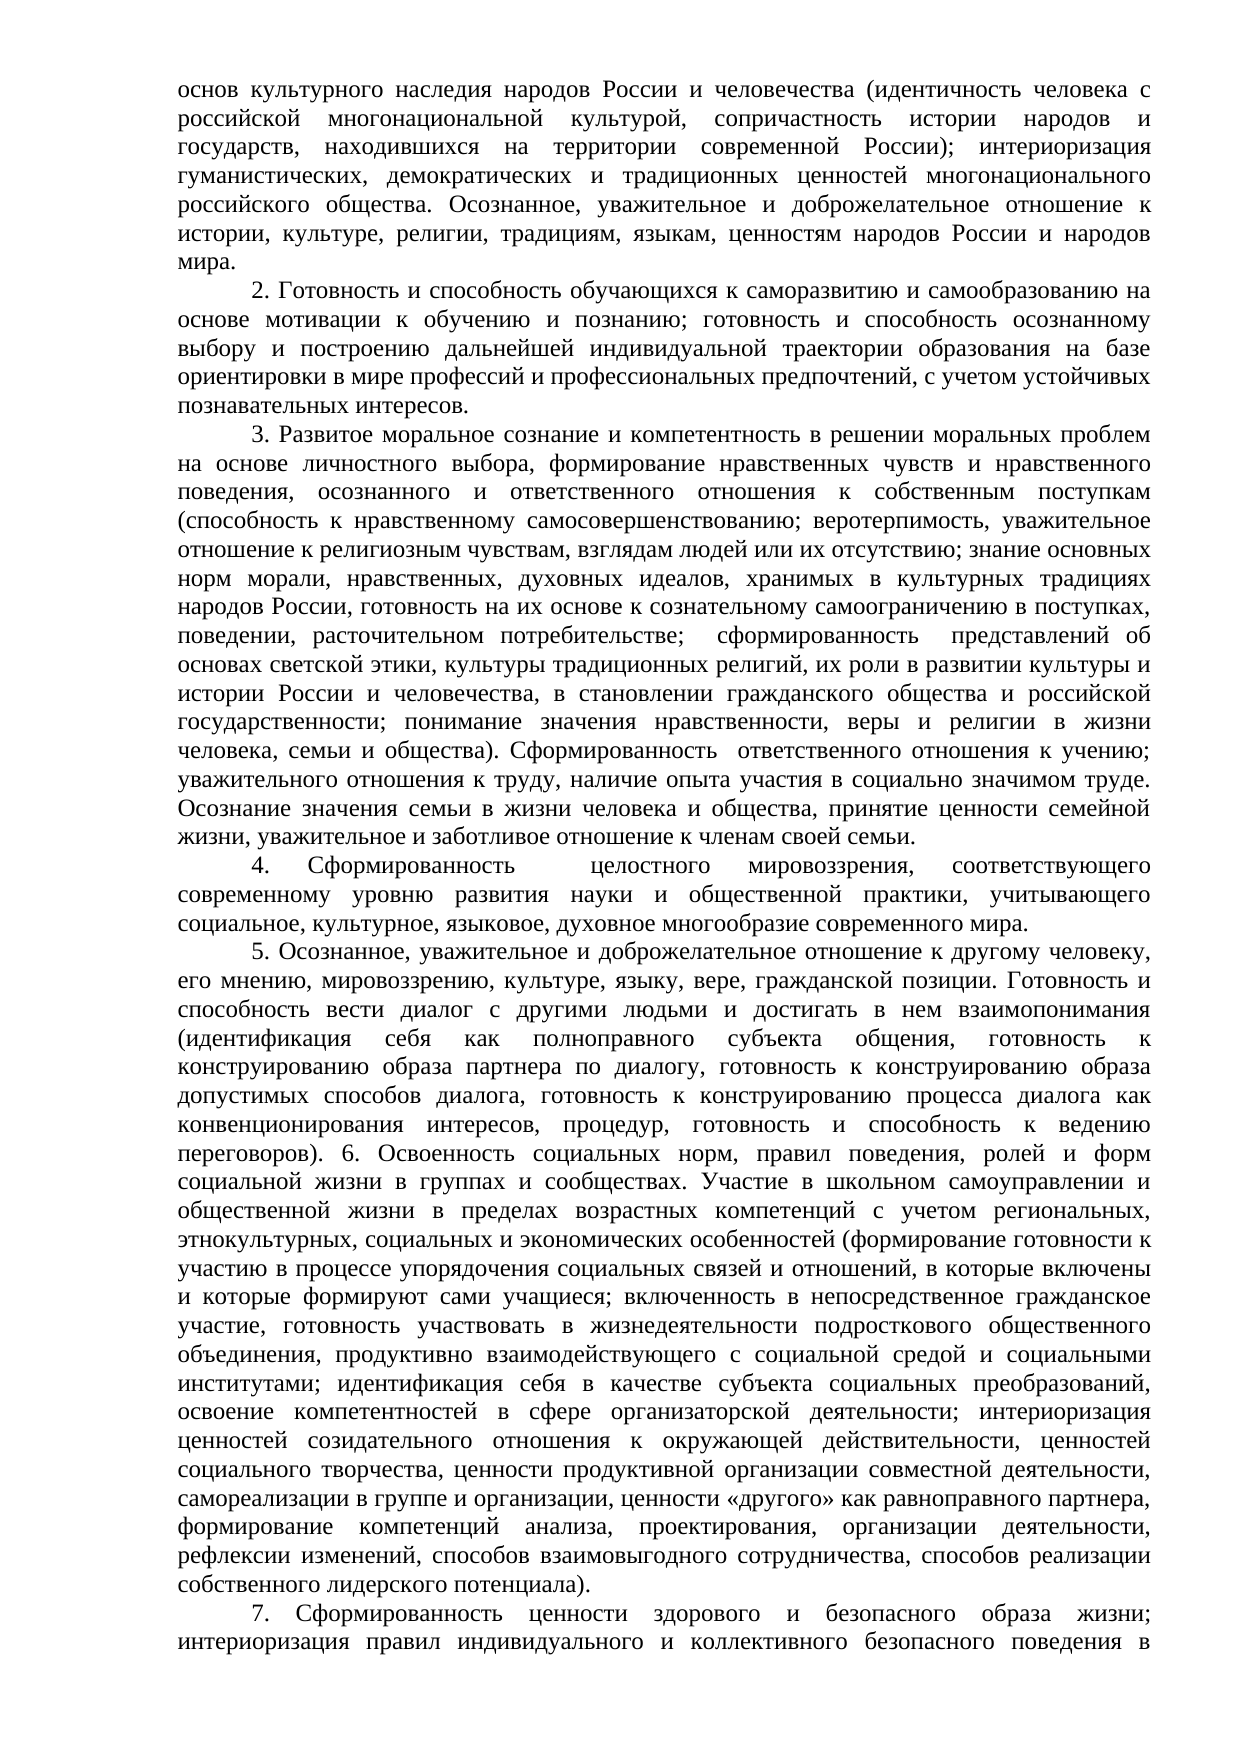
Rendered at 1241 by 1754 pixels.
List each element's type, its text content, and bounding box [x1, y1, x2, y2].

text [177, 1598, 1152, 1655]
text 3. Развитое моральное сознание и компетентность в решении моральных проблем на основе личностного выбора, формирование нравственных чувств и нравственного поведения, осознанного и ответственного отношения к собственным поступкам (способность к нравственному самосовершенствованию; веротерпимость, уважительное отношение к религиозным чувствам, взглядам людей или их отсутствию; знание основных норм морали, нравственных, духовных идеалов, хранимых в культурных традициях народов России, готовность на их основе к сознательному самоограничению в поступках, поведении, расточительном потребительстве; сформированность представлений об основах светской этики, культуры традиционных религий, их роли в развитии культуры и истории России и человечества, в становлении гражданского общества и российской государственности; понимание значения нравственности, веры и религии в жизни человека, семьи и общества). Сформированность ответственного отношения к учению; уважительного отношения к труду, наличие опыта участия в социально значимом труде. Осознание значения семьи в жизни человека и общества, принятие ценности семейной жизни, уважительное и заботливое отношение к членам своей семьи. [177, 419, 1152, 850]
text 4. Сформированность целостного мировоззрения, соответствующего современному уровню развития науки и общественной практики, учитывающего социальное, культурное, языковое, духовное многообразие современного мира. [177, 850, 1152, 936]
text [177, 74, 1152, 275]
text 2. Готовность и способность обучающихся к саморазвитию и самообразованию на основе мотивации к обучению и познанию; готовность и способность осознанному выбору и построению дальнейшей индивидуальной траектории образования на базе ориентировки в мире профессий и профессиональных предпочтений, с учетом устойчивых познавательных интересов. [177, 275, 1152, 419]
text 5. Осознанное, уважительное и доброжелательное отношение к другому человеку, его мнению, мировоззрению, культуре, языку, вере, гражданской позиции. Готовность и способность вести диалог с другими людьми и достигать в нем взаимопонимания (идентификация себя как полноправного субъекта общения, готовность к конструированию образа партнера по диалогу, готовность к конструированию образа допустимых способов диалога, готовность к конструированию процесса диалога как конвенционирования интересов, процедур, готовность и способность к ведению переговоров). 6. Освоенность социальных норм, правил поведения, ролей и форм социальной жизни в группах и сообществах. Участие в школьном самоуправлении и общественной жизни в пределах возрастных компетенций с учетом региональных, этнокультурных, социальных и экономических особенностей (формирование готовности к участию в процессе упорядочения социальных связей и отношений, в которые включены и которые формируют сами учащиеся; включенность в непосредственное гражданское участие, готовность участвовать в жизнедеятельности подросткового общественного объединения, продуктивно взаимодействующего с социальной средой и социальными институтами; идентификация себя в качестве субъекта социальных преобразований, освоение компетентностей в сфере организаторской деятельности; интериоризация ценностей созидательного отношения к окружающей действительности, ценностей социального творчества, ценности продуктивной организации совместной деятельности, самореализации в группе и организации, ценности «другого» как равноправного партнера, формирование компетенций анализа, проектирования, организации деятельности, рефлексии изменений, способов взаимовыгодного сотрудничества, способов реализации собственного лидерского потенциала). [177, 936, 1152, 1598]
